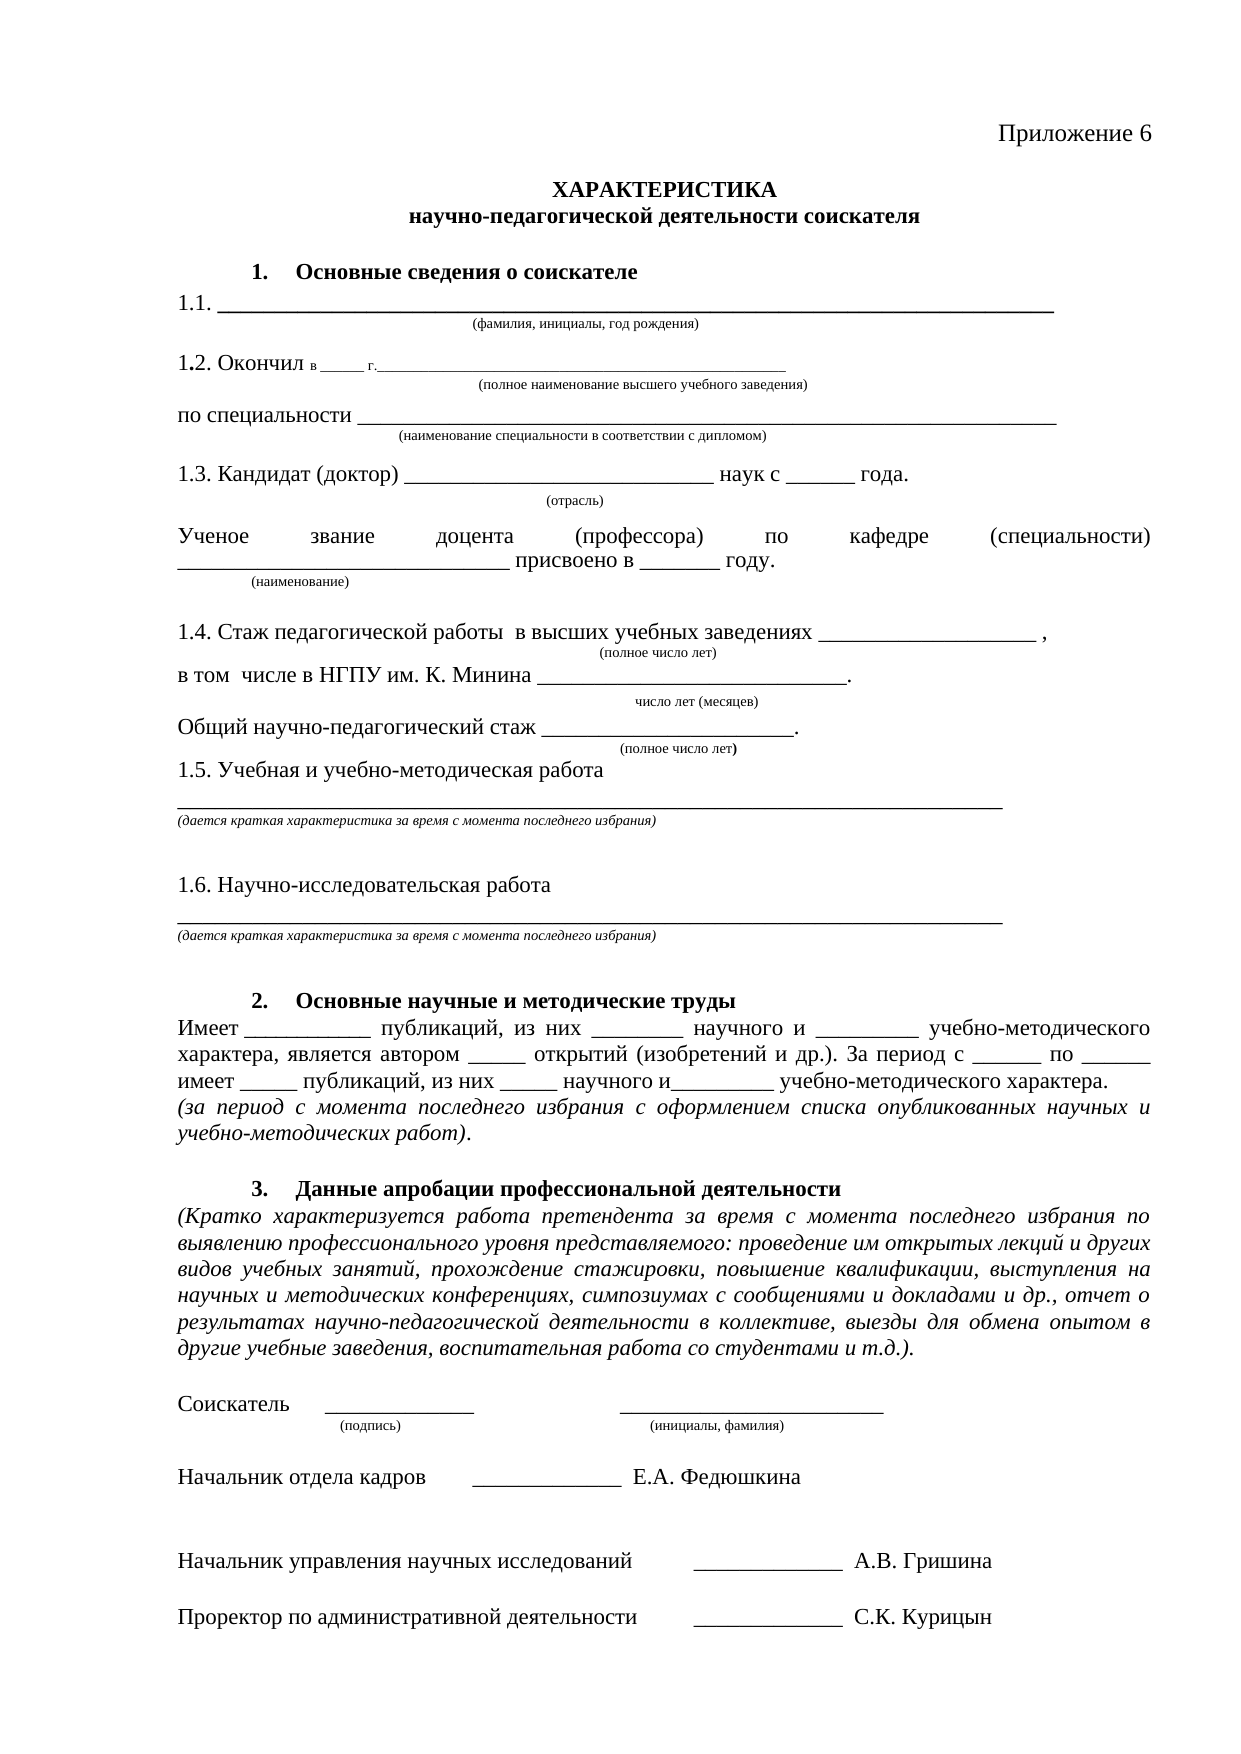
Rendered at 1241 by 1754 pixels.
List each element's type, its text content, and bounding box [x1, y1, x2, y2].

text число лет (месяцев) [177, 687, 1152, 711]
text (дается краткая характеристика за время с момента последнего избрания) [177, 926, 1152, 943]
text (полное число лет) [177, 644, 1152, 661]
list Данные апробации профессиональной деятельности [251, 1176, 1152, 1202]
text (Кратко характеризуется работа претендента за время с момента последнего избрания по выявлению профессионального уровня представляемого: проведение им открытых лекций и других видов учебных занятий, прохождение стажировки, повышение квалификации, выступления на научных и методических конференциях, симпозиумах с сообщениями и докладами и др., отчет о результатах научно-педагогической деятельности в коллективе, выезды для обмена опытом в другие учебные заведения, воспитательная работа со студентами и т.д.). [177, 1202, 1152, 1361]
text научно-педагогической деятельности соискателя [177, 202, 1152, 228]
text (фамилия, инициалы, год рождения) [398, 315, 1177, 332]
text (наименование) [177, 572, 1152, 589]
text Соискатель _____________ _______________________ [177, 1390, 1152, 1417]
text 1.6. Научно-исследовательская работа [177, 871, 1152, 898]
text 1.3. Кандидат (доктор) ___________________________ наук с ______ года. [177, 460, 1152, 486]
text __________________________________________________________________ [177, 783, 1152, 811]
text Общий научно-педагогический стаж ______________________. [177, 713, 1152, 739]
text 1.1. _________________________________________________________________________ [177, 289, 1177, 315]
list Основные научные и методические труды [251, 987, 1152, 1014]
text (наименование специальности в соответствии с дипломом) [325, 427, 1152, 444]
text 1. Основные сведения о соискателе [177, 258, 1177, 285]
text 1.2. Окончил в ______ г.________________________________________________________ [177, 349, 1177, 376]
text по специальности _____________________________________________________________ [177, 401, 1152, 427]
text (отрасль) [472, 486, 1152, 510]
text ХАРАКТЕРИСТИКА [177, 176, 1152, 202]
text __________________________________________________________________ [177, 898, 1152, 926]
text Начальник управления научных исследований _____________ А.В. Гришина [177, 1547, 1152, 1573]
text в том числе в НГПУ им. К. Минина ___________________________. [177, 661, 1152, 687]
text Ученое звание доцента (профессора) по кафедре (специальности) _____________________________ присвоено в _______ году. [177, 525, 1152, 572]
text (полное наименование высшего учебного заведения) [478, 376, 1177, 392]
text (подпись) (инициалы, фамилия) [177, 1417, 1152, 1433]
text (за период с момента последнего избрания с оформлением списка опубликованных научных и учебно-методических работ). [177, 1093, 1152, 1146]
text Начальник отдела кадров _____________ Е.А. Федюшкина [177, 1463, 1152, 1489]
text Приложение 6 [177, 118, 1152, 147]
text Имеет публикаций, из них ________ научного и _________ учебно-методического характера, является автором _____ открытий (изобретений и др.). За период с ______ по ______ имеет _____ публикаций, из них _____ научного и_________ учебно-методического характера. [177, 1014, 1152, 1093]
text 1.4. Стаж педагогической работы в высших учебных заведениях ___________________ , [177, 618, 1152, 644]
text Проректор по административной деятельности _____________ С.К. Курицын [177, 1603, 1152, 1629]
text (полное число лет) [546, 739, 1152, 756]
text 1.5. Учебная и учебно-методическая работа [177, 756, 1152, 783]
text (дается краткая характеристика за время с момента последнего избрания) [177, 811, 1152, 828]
